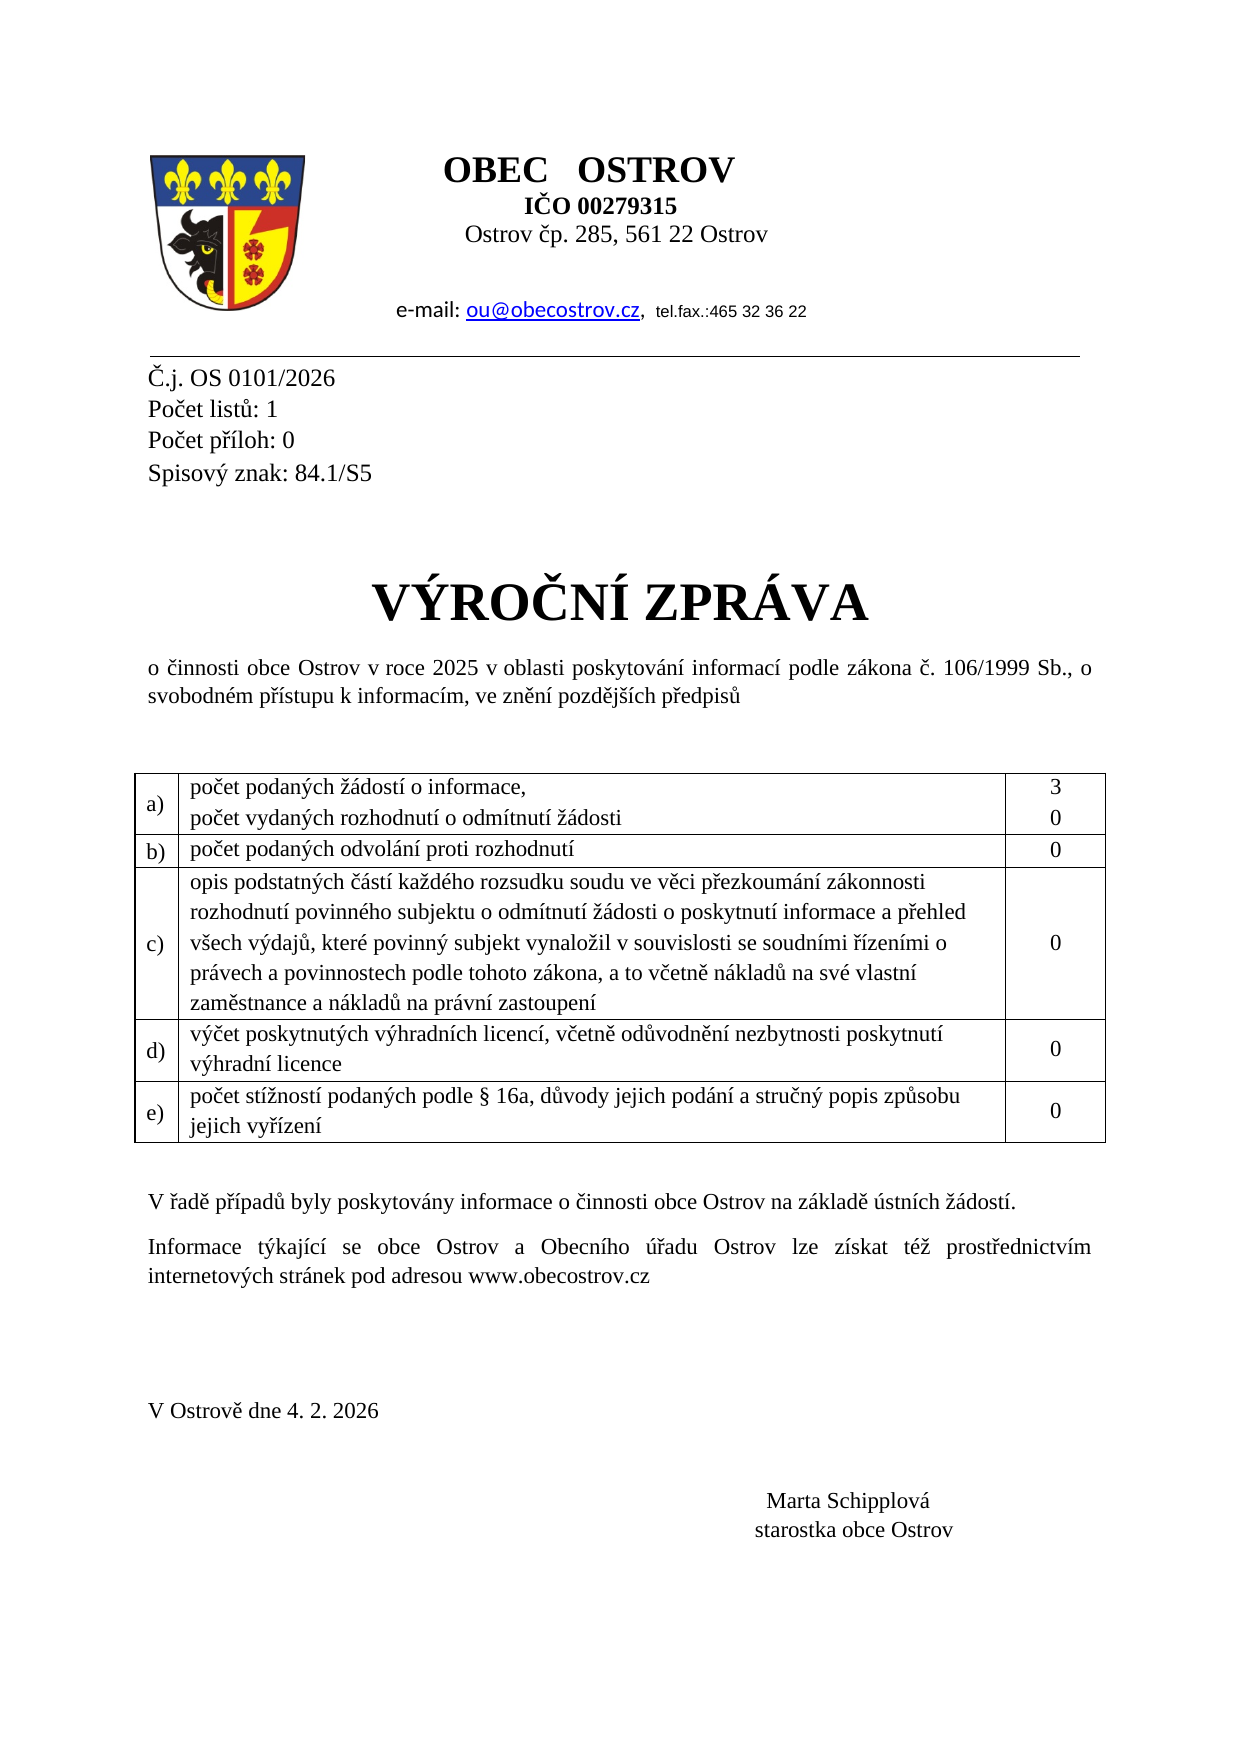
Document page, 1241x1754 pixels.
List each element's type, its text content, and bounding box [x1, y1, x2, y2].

title OBEC OSTROV [148, 148, 1093, 191]
text e-mail: ou@obecostrov.cz, tel.fax.:465 32 36 22 [148, 295, 1093, 323]
table_cell počet podaných odvolání proti rozhodnutí [179, 835, 1005, 867]
text V řadě případů byly poskytovány informace o činnosti obce Ostrov na základě ústních žádostí. [148, 1188, 1093, 1214]
table_cell c) [136, 868, 178, 1019]
table_cell d) [136, 1020, 178, 1081]
text VÝROČNÍ ZPRÁVA [148, 570, 1093, 632]
text Marta Schipplová [148, 1487, 1093, 1514]
text Č.j. OS 0101/2026 [148, 363, 1093, 391]
table_cell 0 [1006, 1020, 1105, 1081]
table_cell 0 [1006, 835, 1105, 867]
table_cell 0 [1006, 868, 1105, 1019]
picture [150, 155, 306, 309]
table_cell počet stížností podaných podle § 16a, důvody jejich podání a stručný popis způsobu jejich vyřízení [179, 1082, 1005, 1142]
text Počet příloh: 0 [148, 425, 1093, 453]
title IČO 00279315 [306, 191, 1093, 219]
table_cell výčet poskytnutých výhradních licencí, včetně odůvodnění nezbytnosti poskytnutí výhradní licence [179, 1020, 1005, 1081]
table_cell 0 [1006, 1082, 1105, 1142]
table_header počet podaných žádostí o informace, počet vydaných rozhodnutí o odmítnutí žádosti [179, 774, 1005, 834]
table_cell opis podstatných částí každého rozsudku soudu ve věci přezkoumání zákonnosti rozhodnutí povinného subjektu o odmítnutí žádosti o poskytnutí informace a přehled všech výdajů, které povinný subjekt vynaložil v souvislosti se soudními řízeními o právech a povinnostech podle tohoto zákona, a to včetně nákladů na své vlastní zaměstnance a nákladů na právní zastoupení [179, 868, 1005, 1019]
table_cell e) [136, 1082, 178, 1142]
title Ostrov čp. 285, 561 22 Ostrov [306, 219, 1093, 248]
text V Ostrově dne 4. 2. 2026 [148, 1397, 1093, 1423]
table_header a) [136, 774, 178, 834]
text Informace týkající se obce Ostrov a Obecního úřadu Ostrov lze získat též prostřednictvím internetových stránek pod adresou www.obecostrov.cz [148, 1233, 1093, 1288]
text Počet listů: 1 [148, 394, 1093, 422]
text Spisový znak: 84.1/S5 [148, 458, 1093, 486]
text o činnosti obce Ostrov v roce 2025 v oblasti poskytování informací podle zákona č. 106/1999 Sb., o svobodném přístupu k informacím, ve znění pozdějších předpisů [148, 654, 1093, 708]
text starostka obce Ostrov [148, 1516, 1093, 1542]
table_header 3 0 [1006, 774, 1105, 834]
table_cell b) [136, 835, 178, 867]
